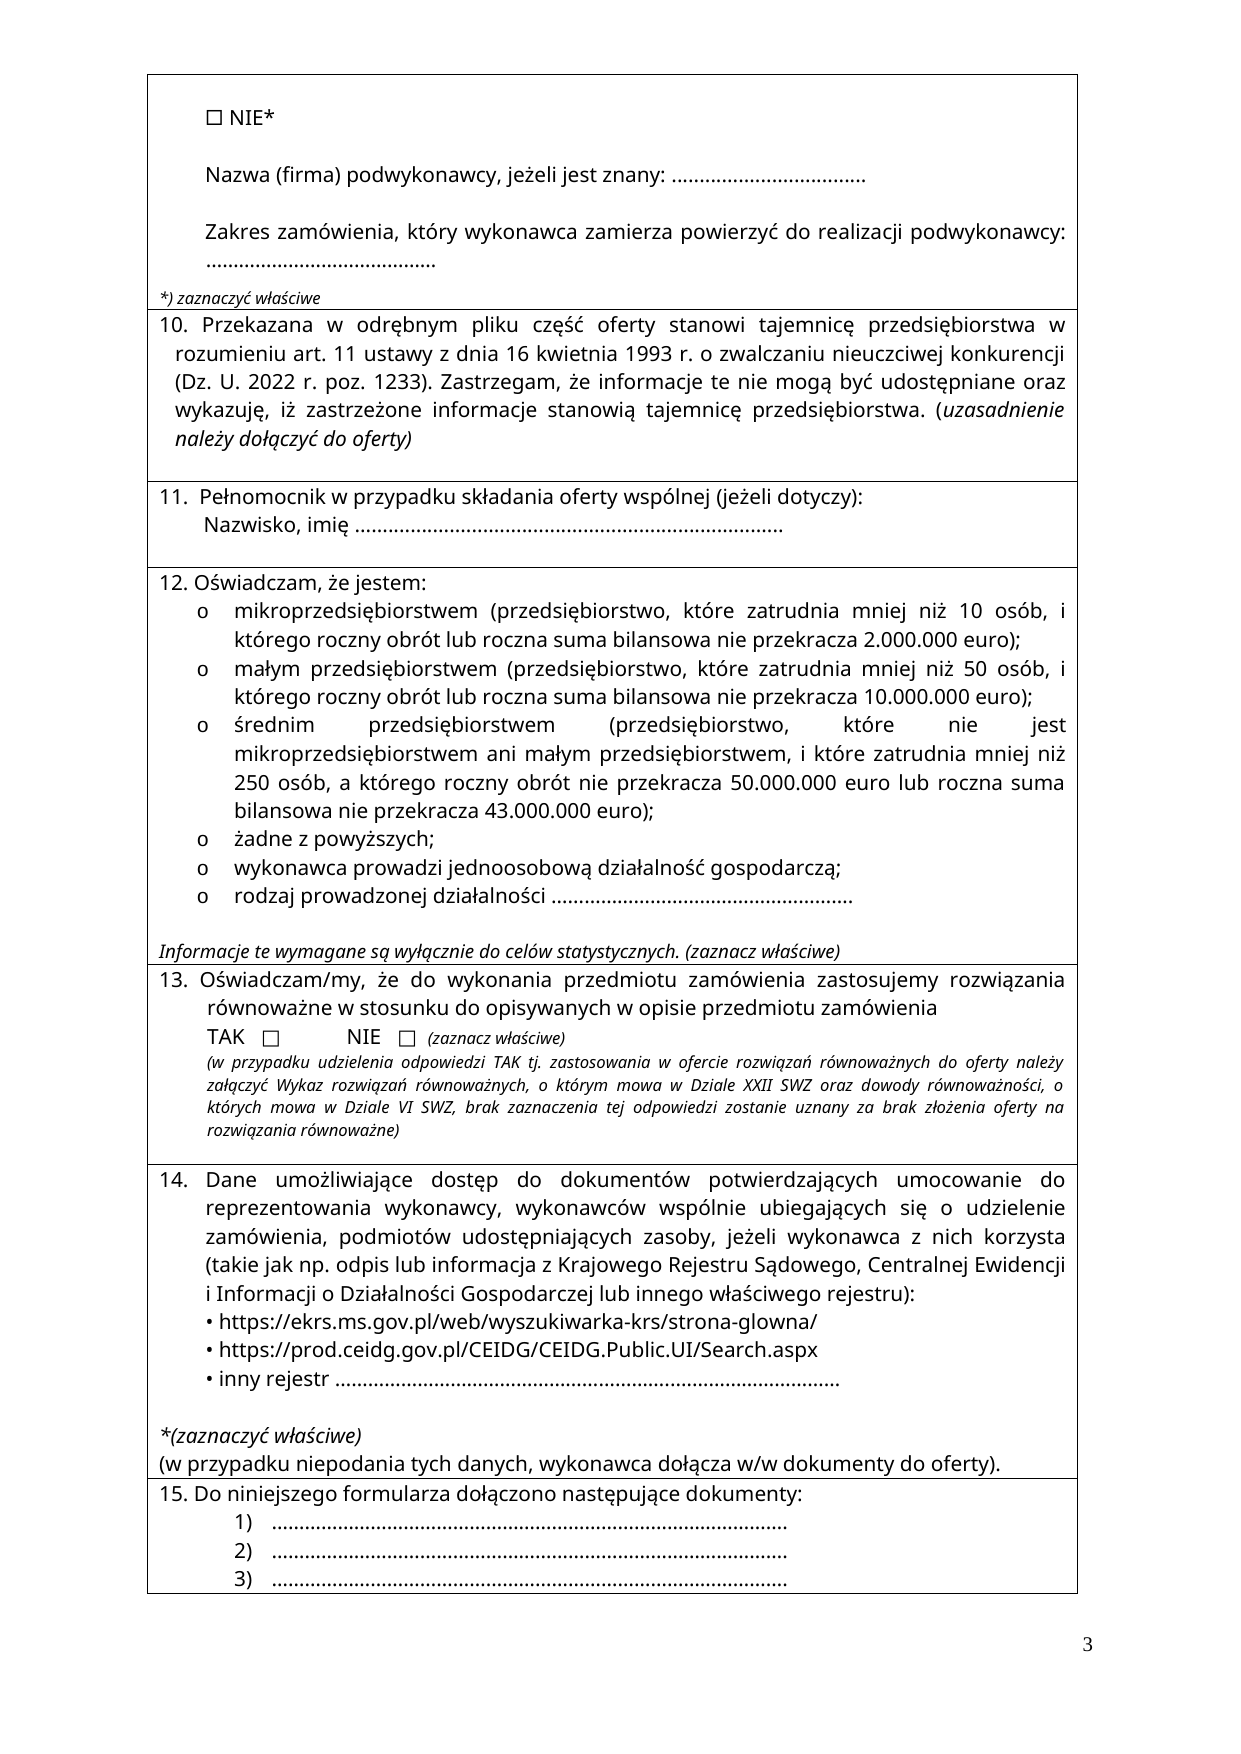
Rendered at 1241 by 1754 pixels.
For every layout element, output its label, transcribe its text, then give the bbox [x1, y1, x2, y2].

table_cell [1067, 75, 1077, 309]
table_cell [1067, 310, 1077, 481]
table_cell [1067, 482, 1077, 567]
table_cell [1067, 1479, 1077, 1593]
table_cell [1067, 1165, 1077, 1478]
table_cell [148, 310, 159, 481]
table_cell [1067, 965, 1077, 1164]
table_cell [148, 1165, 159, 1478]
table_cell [148, 75, 205, 309]
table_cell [148, 1479, 234, 1593]
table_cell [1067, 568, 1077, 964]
